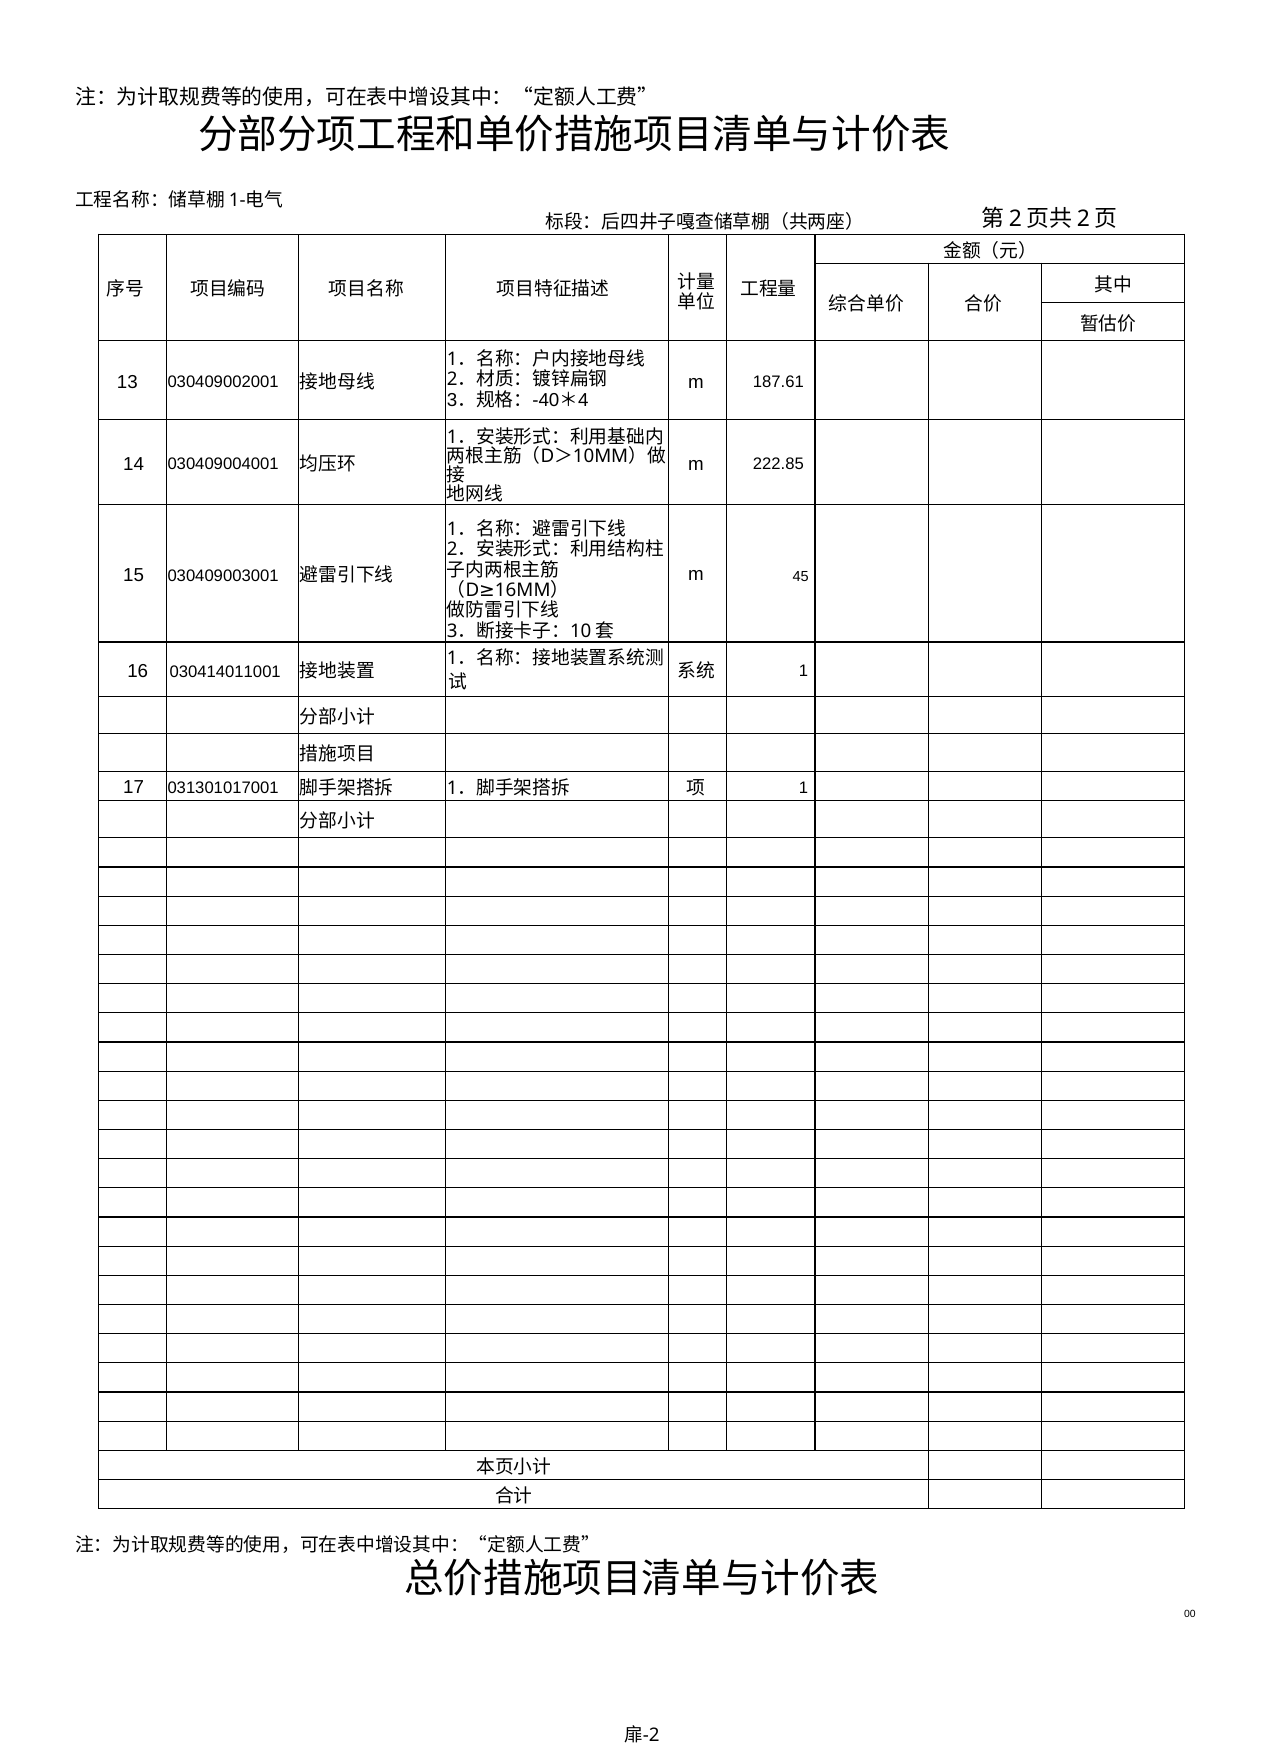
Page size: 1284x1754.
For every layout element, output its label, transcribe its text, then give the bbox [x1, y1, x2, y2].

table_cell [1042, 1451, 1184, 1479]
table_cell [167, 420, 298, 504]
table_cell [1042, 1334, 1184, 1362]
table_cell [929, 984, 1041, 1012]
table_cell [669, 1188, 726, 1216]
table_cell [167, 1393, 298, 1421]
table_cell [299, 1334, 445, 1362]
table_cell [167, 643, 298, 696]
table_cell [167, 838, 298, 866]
text 标段：后四井子嘎查储草棚（共两座） [545, 208, 964, 233]
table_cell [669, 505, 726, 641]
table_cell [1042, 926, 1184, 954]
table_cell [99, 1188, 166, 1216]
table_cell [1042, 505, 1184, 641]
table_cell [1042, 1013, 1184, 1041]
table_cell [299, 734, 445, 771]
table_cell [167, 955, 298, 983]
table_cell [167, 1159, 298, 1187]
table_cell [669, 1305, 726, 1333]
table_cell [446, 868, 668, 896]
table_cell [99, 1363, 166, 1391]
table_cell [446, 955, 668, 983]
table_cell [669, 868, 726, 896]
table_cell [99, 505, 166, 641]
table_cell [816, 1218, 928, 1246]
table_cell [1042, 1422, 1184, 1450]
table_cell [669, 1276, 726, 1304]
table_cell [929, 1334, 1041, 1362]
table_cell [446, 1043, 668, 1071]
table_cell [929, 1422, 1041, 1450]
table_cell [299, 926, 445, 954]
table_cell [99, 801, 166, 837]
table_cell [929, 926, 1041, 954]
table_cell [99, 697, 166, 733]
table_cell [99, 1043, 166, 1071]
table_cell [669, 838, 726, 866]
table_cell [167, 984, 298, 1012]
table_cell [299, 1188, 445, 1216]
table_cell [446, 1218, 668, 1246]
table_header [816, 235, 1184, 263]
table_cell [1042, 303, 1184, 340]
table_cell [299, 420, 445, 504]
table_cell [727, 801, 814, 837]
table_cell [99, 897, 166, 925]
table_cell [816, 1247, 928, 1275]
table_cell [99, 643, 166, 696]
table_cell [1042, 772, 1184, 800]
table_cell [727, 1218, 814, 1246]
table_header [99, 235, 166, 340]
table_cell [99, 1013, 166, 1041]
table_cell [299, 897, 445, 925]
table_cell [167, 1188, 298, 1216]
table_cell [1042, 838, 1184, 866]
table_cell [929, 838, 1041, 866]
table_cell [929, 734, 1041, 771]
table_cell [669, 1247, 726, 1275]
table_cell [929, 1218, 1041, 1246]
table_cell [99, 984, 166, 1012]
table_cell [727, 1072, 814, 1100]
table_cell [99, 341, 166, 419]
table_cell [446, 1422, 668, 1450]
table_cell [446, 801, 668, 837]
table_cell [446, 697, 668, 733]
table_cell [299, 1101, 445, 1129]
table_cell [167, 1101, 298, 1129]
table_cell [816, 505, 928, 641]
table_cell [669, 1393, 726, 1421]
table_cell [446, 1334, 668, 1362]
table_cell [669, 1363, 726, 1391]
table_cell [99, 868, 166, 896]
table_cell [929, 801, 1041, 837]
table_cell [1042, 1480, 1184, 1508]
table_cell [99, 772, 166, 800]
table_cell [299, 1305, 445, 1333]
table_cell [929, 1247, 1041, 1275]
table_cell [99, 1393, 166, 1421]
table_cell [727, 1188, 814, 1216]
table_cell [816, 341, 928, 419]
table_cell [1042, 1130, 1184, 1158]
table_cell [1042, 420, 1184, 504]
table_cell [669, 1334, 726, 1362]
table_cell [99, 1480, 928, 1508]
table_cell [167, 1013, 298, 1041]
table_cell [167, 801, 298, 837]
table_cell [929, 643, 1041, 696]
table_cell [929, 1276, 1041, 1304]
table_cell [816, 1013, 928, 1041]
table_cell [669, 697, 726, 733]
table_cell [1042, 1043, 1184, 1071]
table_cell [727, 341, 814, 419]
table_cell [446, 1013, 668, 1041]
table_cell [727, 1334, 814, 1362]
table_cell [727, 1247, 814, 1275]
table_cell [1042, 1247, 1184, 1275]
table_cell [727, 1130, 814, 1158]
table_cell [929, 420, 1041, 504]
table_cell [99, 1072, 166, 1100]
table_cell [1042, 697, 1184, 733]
text 工程名称：储草棚1-电气 [75, 183, 470, 212]
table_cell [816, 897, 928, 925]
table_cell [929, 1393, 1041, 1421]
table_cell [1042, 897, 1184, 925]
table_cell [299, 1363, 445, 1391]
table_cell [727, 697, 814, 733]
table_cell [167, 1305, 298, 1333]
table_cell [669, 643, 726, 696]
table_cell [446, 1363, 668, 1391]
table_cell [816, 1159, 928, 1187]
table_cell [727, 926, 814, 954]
text 分部分项工程和单价措施项目清单与计价表 [198, 110, 1208, 158]
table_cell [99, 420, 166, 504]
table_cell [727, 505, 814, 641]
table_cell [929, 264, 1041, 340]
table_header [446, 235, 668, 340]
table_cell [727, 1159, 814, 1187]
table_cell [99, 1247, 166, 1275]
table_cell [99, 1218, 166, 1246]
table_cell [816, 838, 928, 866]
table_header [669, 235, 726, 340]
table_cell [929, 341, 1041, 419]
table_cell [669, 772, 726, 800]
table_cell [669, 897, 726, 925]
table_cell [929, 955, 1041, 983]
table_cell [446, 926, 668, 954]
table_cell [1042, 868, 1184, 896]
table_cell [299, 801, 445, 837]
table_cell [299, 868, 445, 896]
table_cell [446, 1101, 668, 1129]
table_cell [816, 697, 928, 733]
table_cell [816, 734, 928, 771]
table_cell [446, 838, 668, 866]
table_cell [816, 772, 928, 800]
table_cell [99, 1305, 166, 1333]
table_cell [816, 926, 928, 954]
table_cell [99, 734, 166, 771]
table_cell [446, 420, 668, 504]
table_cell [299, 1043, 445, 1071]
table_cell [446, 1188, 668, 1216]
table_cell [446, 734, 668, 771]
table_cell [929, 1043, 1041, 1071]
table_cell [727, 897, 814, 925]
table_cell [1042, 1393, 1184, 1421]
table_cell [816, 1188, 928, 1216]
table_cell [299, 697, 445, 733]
text 第2页共2页 [981, 204, 1208, 231]
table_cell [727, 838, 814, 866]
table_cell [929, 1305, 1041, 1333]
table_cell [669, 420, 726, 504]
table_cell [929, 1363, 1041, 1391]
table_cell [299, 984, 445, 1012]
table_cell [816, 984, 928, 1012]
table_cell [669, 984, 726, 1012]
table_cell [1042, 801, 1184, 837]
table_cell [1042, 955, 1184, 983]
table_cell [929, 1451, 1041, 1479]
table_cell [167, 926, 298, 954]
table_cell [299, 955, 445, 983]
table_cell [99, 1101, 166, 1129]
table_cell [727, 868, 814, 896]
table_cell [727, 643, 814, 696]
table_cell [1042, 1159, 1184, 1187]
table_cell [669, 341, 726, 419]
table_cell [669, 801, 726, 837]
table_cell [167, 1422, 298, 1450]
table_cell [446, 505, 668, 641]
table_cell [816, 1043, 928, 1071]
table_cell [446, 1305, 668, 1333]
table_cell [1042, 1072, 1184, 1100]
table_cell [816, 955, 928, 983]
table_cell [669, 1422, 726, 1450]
text 注：为计取规费等的使用，可在表中增设其中：“定额人工费” [75, 1528, 1208, 1557]
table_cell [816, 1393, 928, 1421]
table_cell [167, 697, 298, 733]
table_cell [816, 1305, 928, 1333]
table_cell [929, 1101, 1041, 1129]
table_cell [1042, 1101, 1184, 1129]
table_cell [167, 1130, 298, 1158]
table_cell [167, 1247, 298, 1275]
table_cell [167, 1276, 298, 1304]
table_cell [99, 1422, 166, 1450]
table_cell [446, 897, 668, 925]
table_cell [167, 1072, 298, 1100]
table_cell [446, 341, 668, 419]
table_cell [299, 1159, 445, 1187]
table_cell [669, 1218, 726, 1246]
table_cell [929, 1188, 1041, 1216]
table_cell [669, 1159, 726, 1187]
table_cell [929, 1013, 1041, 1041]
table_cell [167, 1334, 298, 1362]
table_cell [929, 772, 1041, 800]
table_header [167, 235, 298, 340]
text 注：为计取规费等的使用，可在表中增设其中：“定额人工费” [75, 81, 1208, 110]
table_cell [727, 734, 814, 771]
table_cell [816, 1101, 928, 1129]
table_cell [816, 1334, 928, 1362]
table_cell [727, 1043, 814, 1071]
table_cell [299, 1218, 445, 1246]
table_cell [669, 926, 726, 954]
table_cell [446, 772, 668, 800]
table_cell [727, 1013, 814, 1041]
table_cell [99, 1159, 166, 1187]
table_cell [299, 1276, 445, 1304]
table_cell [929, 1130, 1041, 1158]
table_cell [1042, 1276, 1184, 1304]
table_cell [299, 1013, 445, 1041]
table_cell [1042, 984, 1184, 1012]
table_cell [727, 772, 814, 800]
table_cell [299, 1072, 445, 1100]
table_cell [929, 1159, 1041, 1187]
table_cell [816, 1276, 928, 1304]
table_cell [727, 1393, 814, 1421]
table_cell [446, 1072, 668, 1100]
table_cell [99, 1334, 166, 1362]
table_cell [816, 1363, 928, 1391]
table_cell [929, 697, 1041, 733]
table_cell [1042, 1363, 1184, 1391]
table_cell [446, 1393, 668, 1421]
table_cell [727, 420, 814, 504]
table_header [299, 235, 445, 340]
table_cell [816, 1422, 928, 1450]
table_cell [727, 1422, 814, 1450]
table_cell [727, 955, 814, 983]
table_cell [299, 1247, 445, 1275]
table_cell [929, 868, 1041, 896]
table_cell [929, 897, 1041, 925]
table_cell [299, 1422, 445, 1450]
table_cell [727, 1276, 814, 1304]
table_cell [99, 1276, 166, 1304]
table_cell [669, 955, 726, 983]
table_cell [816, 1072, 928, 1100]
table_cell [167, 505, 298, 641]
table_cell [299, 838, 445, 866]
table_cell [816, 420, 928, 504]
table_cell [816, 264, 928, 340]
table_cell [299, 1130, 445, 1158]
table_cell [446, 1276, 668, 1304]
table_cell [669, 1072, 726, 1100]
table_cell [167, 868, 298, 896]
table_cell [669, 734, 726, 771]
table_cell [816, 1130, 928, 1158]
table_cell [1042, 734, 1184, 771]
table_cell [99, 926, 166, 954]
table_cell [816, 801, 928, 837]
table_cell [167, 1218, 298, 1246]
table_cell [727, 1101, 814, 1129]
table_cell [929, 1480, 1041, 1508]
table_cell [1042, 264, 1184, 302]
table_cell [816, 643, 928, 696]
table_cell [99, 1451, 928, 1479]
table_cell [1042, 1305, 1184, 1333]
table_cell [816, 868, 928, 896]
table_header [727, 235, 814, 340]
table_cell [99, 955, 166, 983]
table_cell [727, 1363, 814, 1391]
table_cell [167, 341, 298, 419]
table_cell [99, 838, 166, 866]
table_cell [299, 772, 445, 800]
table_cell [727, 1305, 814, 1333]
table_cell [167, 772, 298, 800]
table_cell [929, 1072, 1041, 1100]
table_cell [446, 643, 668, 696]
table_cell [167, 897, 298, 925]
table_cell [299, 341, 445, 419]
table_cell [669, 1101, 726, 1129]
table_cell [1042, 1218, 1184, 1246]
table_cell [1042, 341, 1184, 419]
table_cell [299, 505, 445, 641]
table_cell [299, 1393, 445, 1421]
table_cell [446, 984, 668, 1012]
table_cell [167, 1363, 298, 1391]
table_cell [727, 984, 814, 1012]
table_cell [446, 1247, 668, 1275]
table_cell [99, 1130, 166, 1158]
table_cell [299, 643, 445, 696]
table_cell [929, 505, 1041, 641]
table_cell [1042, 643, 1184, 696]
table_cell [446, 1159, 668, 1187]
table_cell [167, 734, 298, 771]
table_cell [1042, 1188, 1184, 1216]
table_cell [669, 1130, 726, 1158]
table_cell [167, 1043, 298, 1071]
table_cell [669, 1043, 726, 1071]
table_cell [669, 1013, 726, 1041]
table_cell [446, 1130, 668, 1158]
text 总价措施项目清单与计价表 [75, 1557, 1208, 1601]
